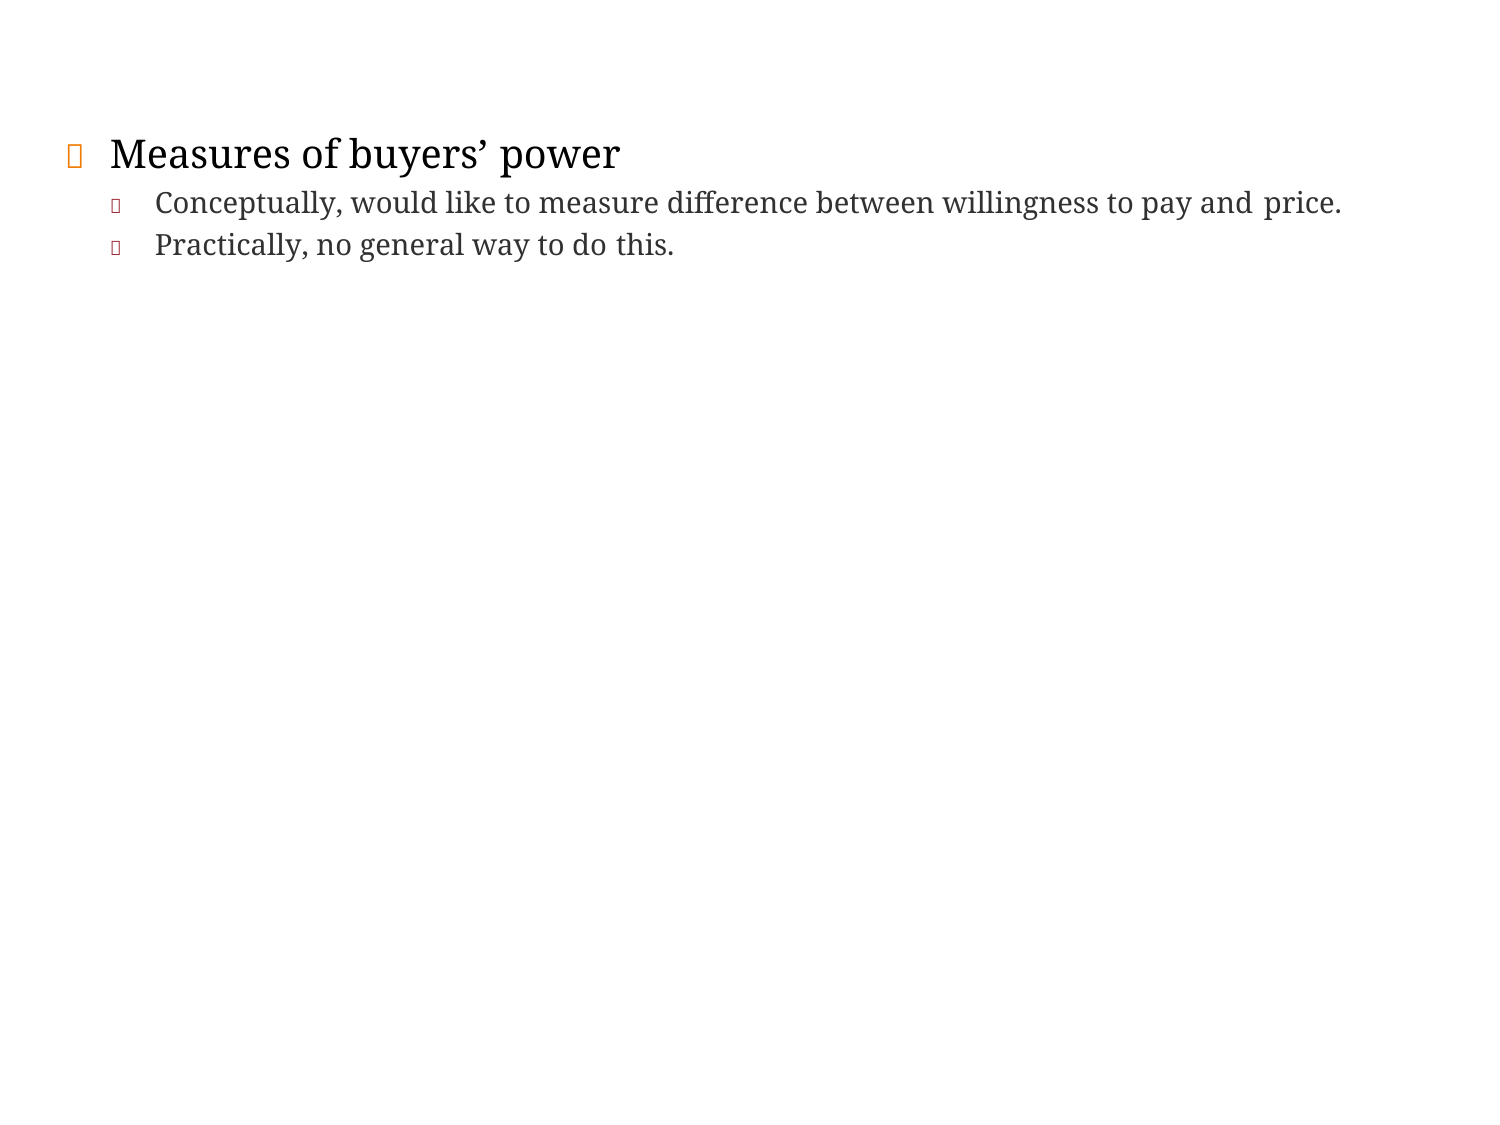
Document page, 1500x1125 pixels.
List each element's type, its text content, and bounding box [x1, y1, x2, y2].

list Practically, no general way to do this. [109, 224, 1462, 264]
list Conceptually, would like to measure difference between willingness to pay and price. [109, 182, 1462, 222]
list Measures of buyers’ power [64, 126, 1462, 180]
